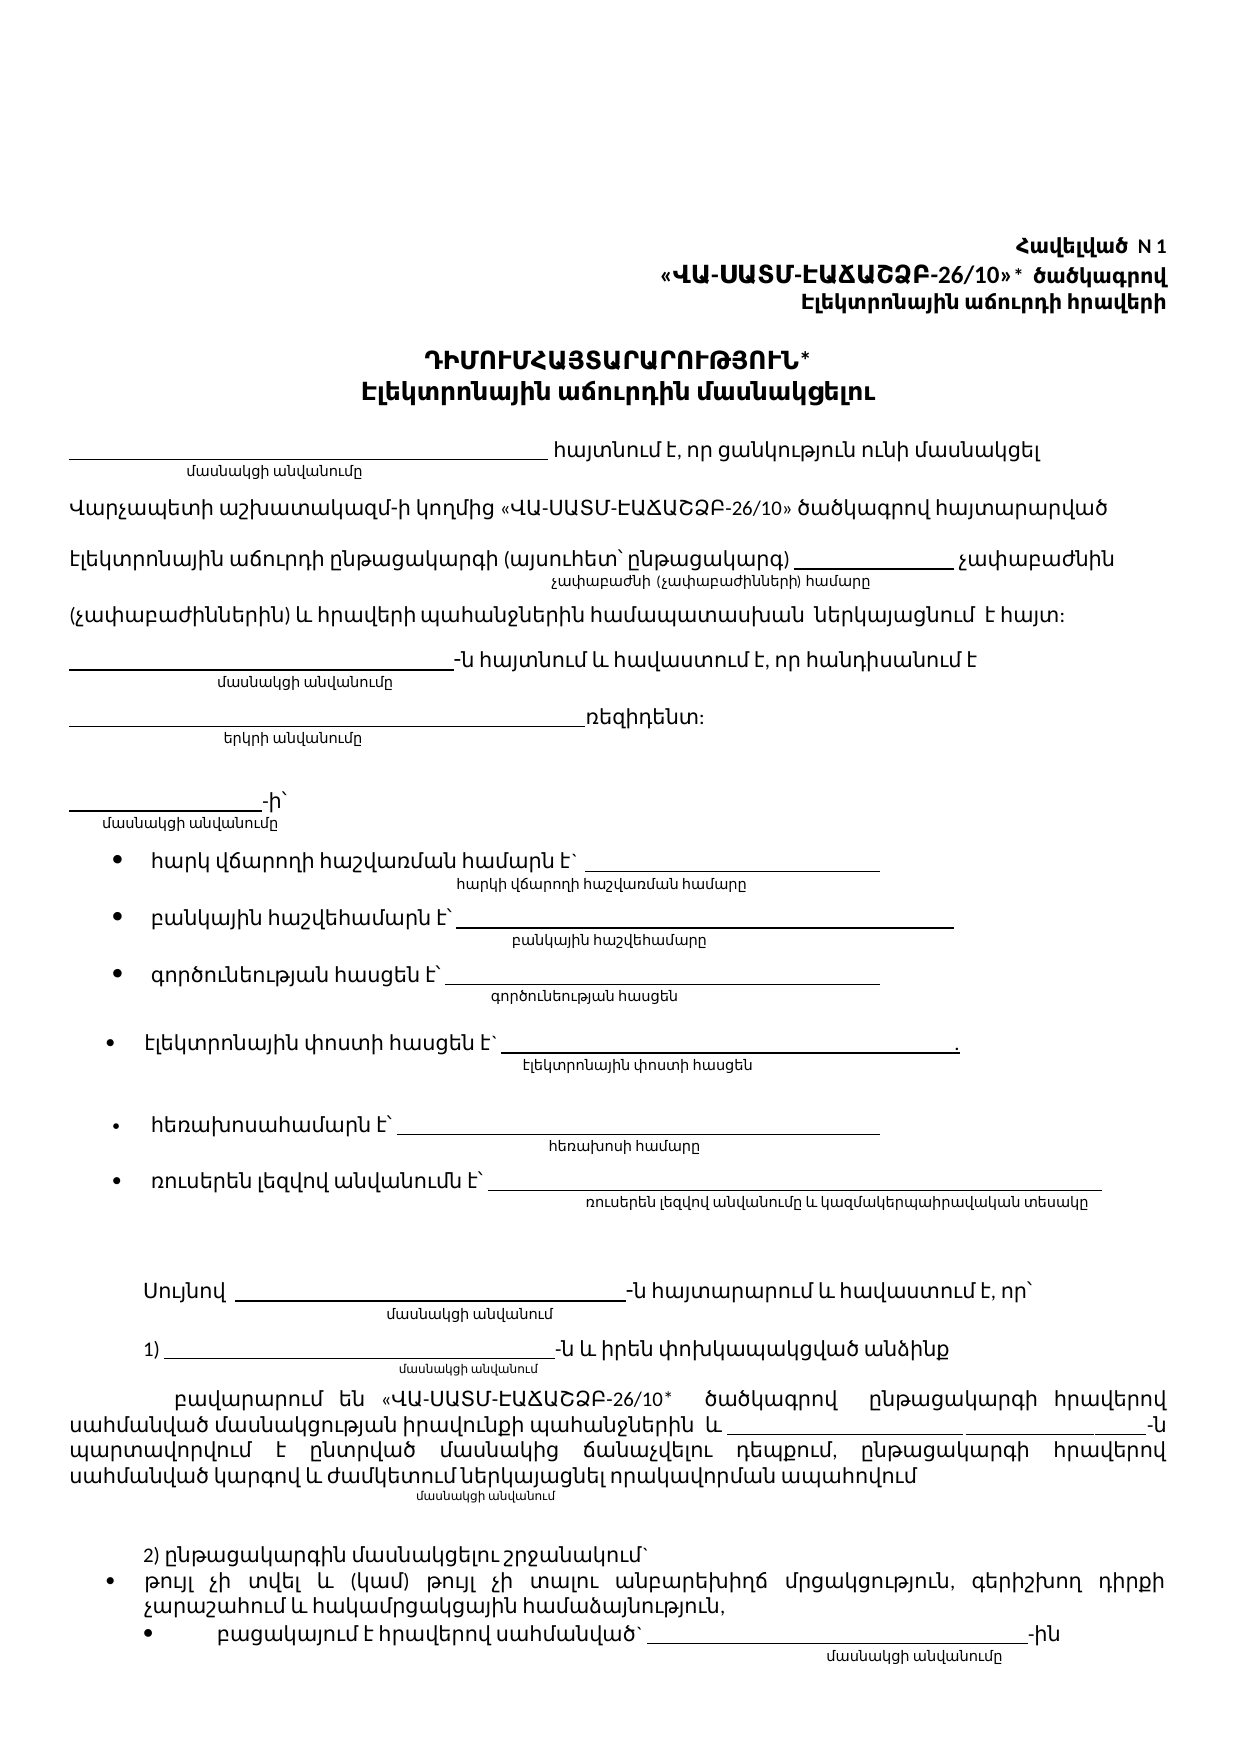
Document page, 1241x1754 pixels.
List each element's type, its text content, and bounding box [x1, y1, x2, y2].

text մասնակցի անվանումը [69, 1647, 1167, 1677]
text բանկային հաշվեհամարը [438, 931, 1167, 962]
text ԴԻՄՈՒՄՀԱՅՏԱՐԱՐՈՒԹՅՈՒՆ* [69, 345, 1167, 376]
list բացակայում է հրավերով սահմանված` -ին [69, 1619, 1167, 1647]
text -ի՝ [69, 789, 1167, 814]
text բավարարում են «ՎԱ-ՍԱՏՄ-ԷԱՃԱՇՁԲ-26/10* ծածկագրով ընթացակարգի հրավերով սահմանված մասնակցության իրավունքի պահանջներին և -ն պարտավորվում է ընտրված մասնակից ճանաչվելու դեպքում, ընթացակարգի հրավերով սահմանված կարգով և ժամկետում ներկայացնել որակավորման ապահովում [69, 1387, 1167, 1488]
text «ՎԱ-ՍԱՏՄ-ԷԱՃԱՇՁԲ-26/10»* ծածկագրով [69, 259, 1167, 289]
text գործունեության հասցեն [69, 987, 1167, 1018]
text Հավելված N 1 [69, 233, 1167, 259]
text երկրի անվանումը [69, 729, 1167, 760]
list հարկ վճարողի հաշվառման համարն է` [113, 844, 1167, 875]
text ռուսերեն լեզվով անվանումը և կազմակերպաիրավական տեսակը [512, 1193, 1167, 1224]
text (չափաբաժիններին) և հրավերի պահանջներին համապատասխան ներկայացնում է հայտ: [69, 602, 1167, 628]
list բանկային հաշվեհամարն է՝ [113, 906, 1167, 931]
text Սույնով -ն հայտարարում և հավաստում է, որ՝ [69, 1275, 1167, 1305]
text ռեզիդենտ: [69, 704, 1167, 729]
text -ն հայտնում և հավաստում է, որ հանդիսանում է [69, 643, 1167, 673]
text հեռախոսի համարը [438, 1137, 1167, 1168]
text մասնակցի անվանումը [69, 673, 1167, 704]
list թույլ չի տվել և (կամ) թույլ չի տալու անբարեխիղճ մրցակցություն, գերիշխող դիրքի չարաշահում և հակամրցակցային համաձայնություն, [107, 1568, 1167, 1619]
text մասնակցի անվանում [69, 1361, 1167, 1387]
text 2) ընթացակարգին մասնակցելու շրջանակում` [69, 1542, 1167, 1568]
text մասնակցի անվանում [69, 1488, 1167, 1514]
text Վարչապետի աշխատակազմ-ի կողմից «ՎԱ-ՍԱՏՄ-ԷԱՃԱՇՁԲ-26/10» ծածկագրով հայտարարված [69, 493, 1167, 521]
list հեռախոսահամարն է՝ [113, 1112, 1167, 1137]
text հարկի վճարողի հաշվառման համարը [69, 875, 1167, 906]
list էլեկտրոնային փոստի հասցեն է` . [107, 1031, 1167, 1056]
text էլեկտրոնային աճուրդի ընթացակարգի (այսուհետ՝ ընթացակարգ) չափաբաժնին [69, 546, 1167, 572]
text մասնակցի անվանում [69, 1305, 1167, 1336]
text հայտնում է, որ ցանկություն ունի մասնակցել [69, 437, 1167, 462]
subtitle Էլեկտրոնային աճուրդին մասնակցելու [69, 376, 1167, 406]
text չափաբաժնի (չափաբաժինների) համարը [69, 572, 1167, 602]
text էլեկտրոնային փոստի հասցեն [69, 1056, 1167, 1087]
text Էլեկտրոնային աճուրդի հրավերի [69, 289, 1167, 315]
text մասնակցի անվանումը [69, 462, 1167, 493]
text 1) -ն և իրեն փոխկապակցված անձինք [69, 1336, 1167, 1361]
text մասնակցի անվանումը [69, 814, 1167, 844]
list գործունեության հասցեն է՝ [113, 962, 1167, 987]
list ռուսերեն լեզվով անվանումն է՝ [113, 1168, 1167, 1193]
